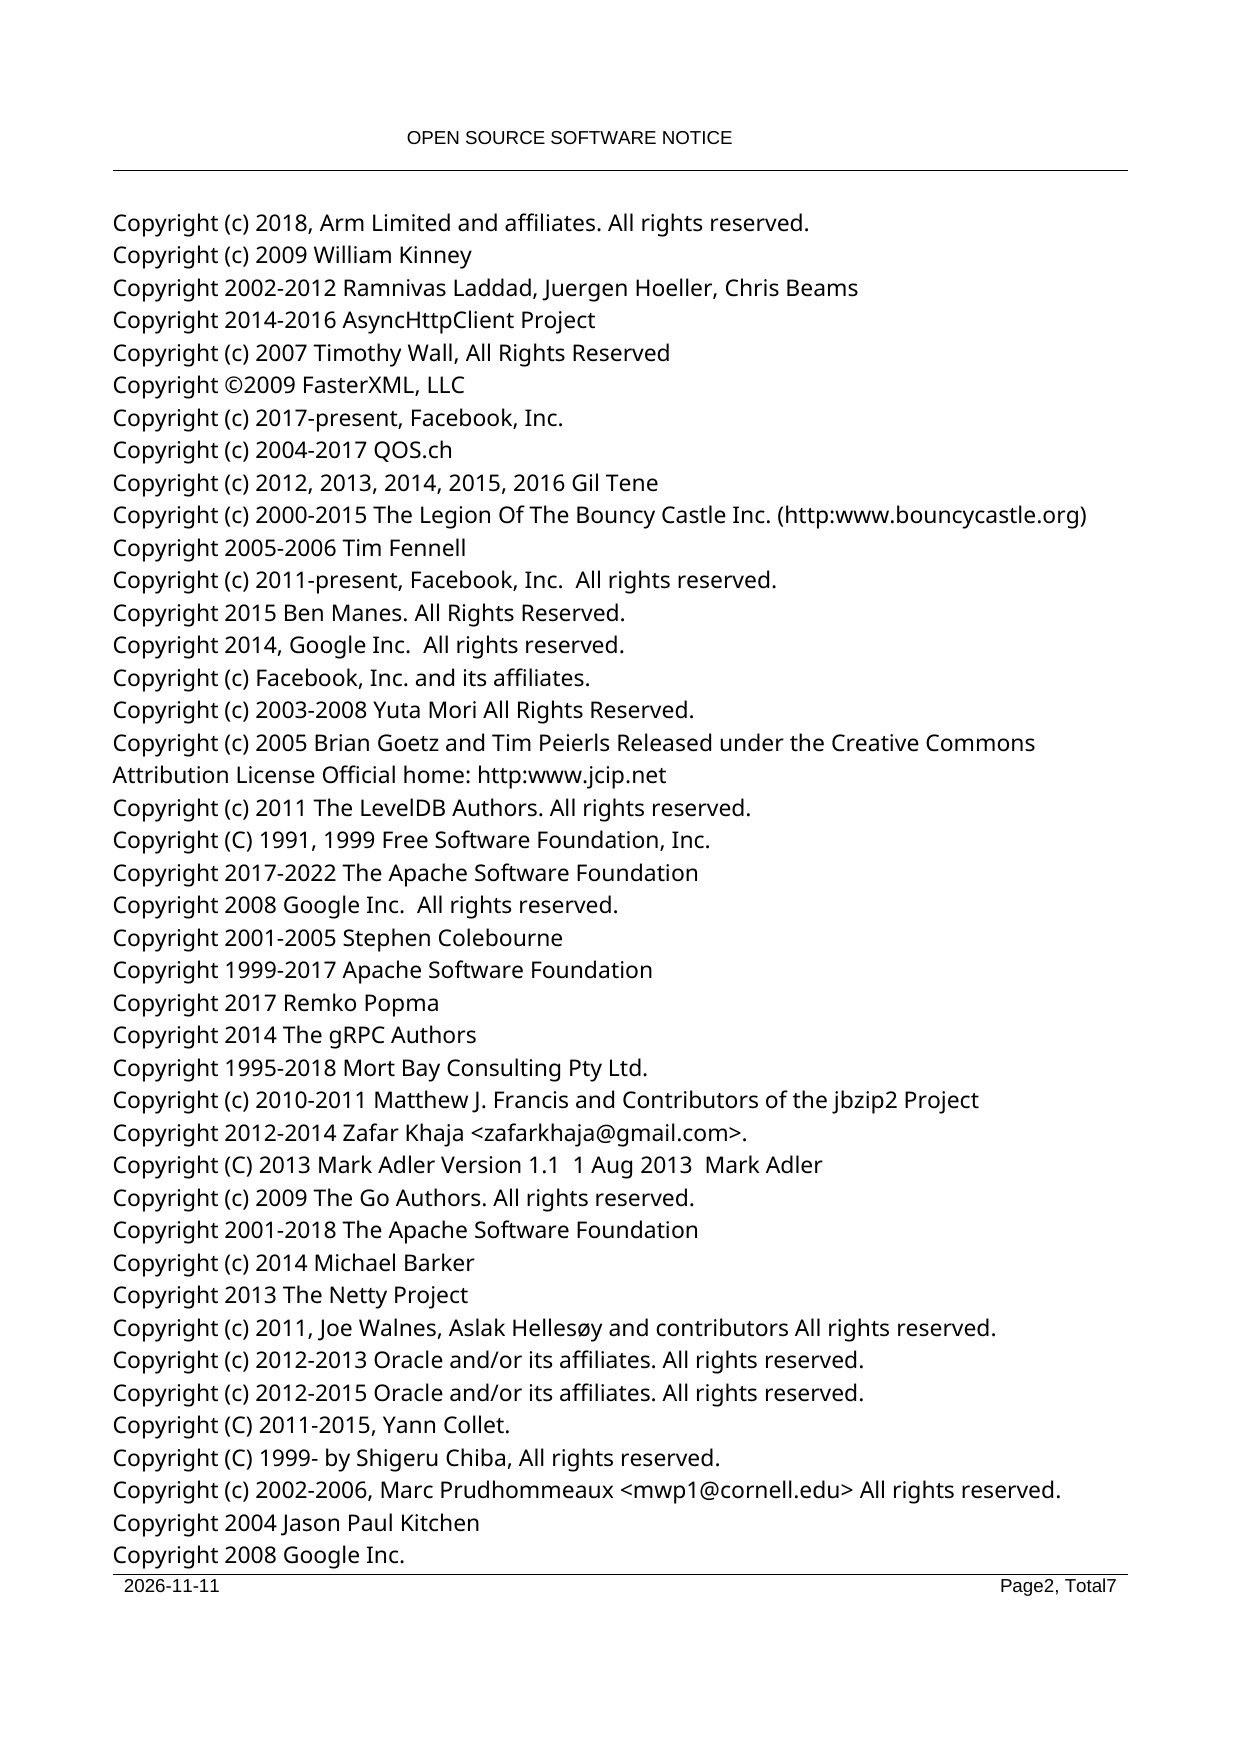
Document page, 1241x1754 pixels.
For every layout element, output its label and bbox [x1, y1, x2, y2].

text [112, 206, 1128, 1571]
